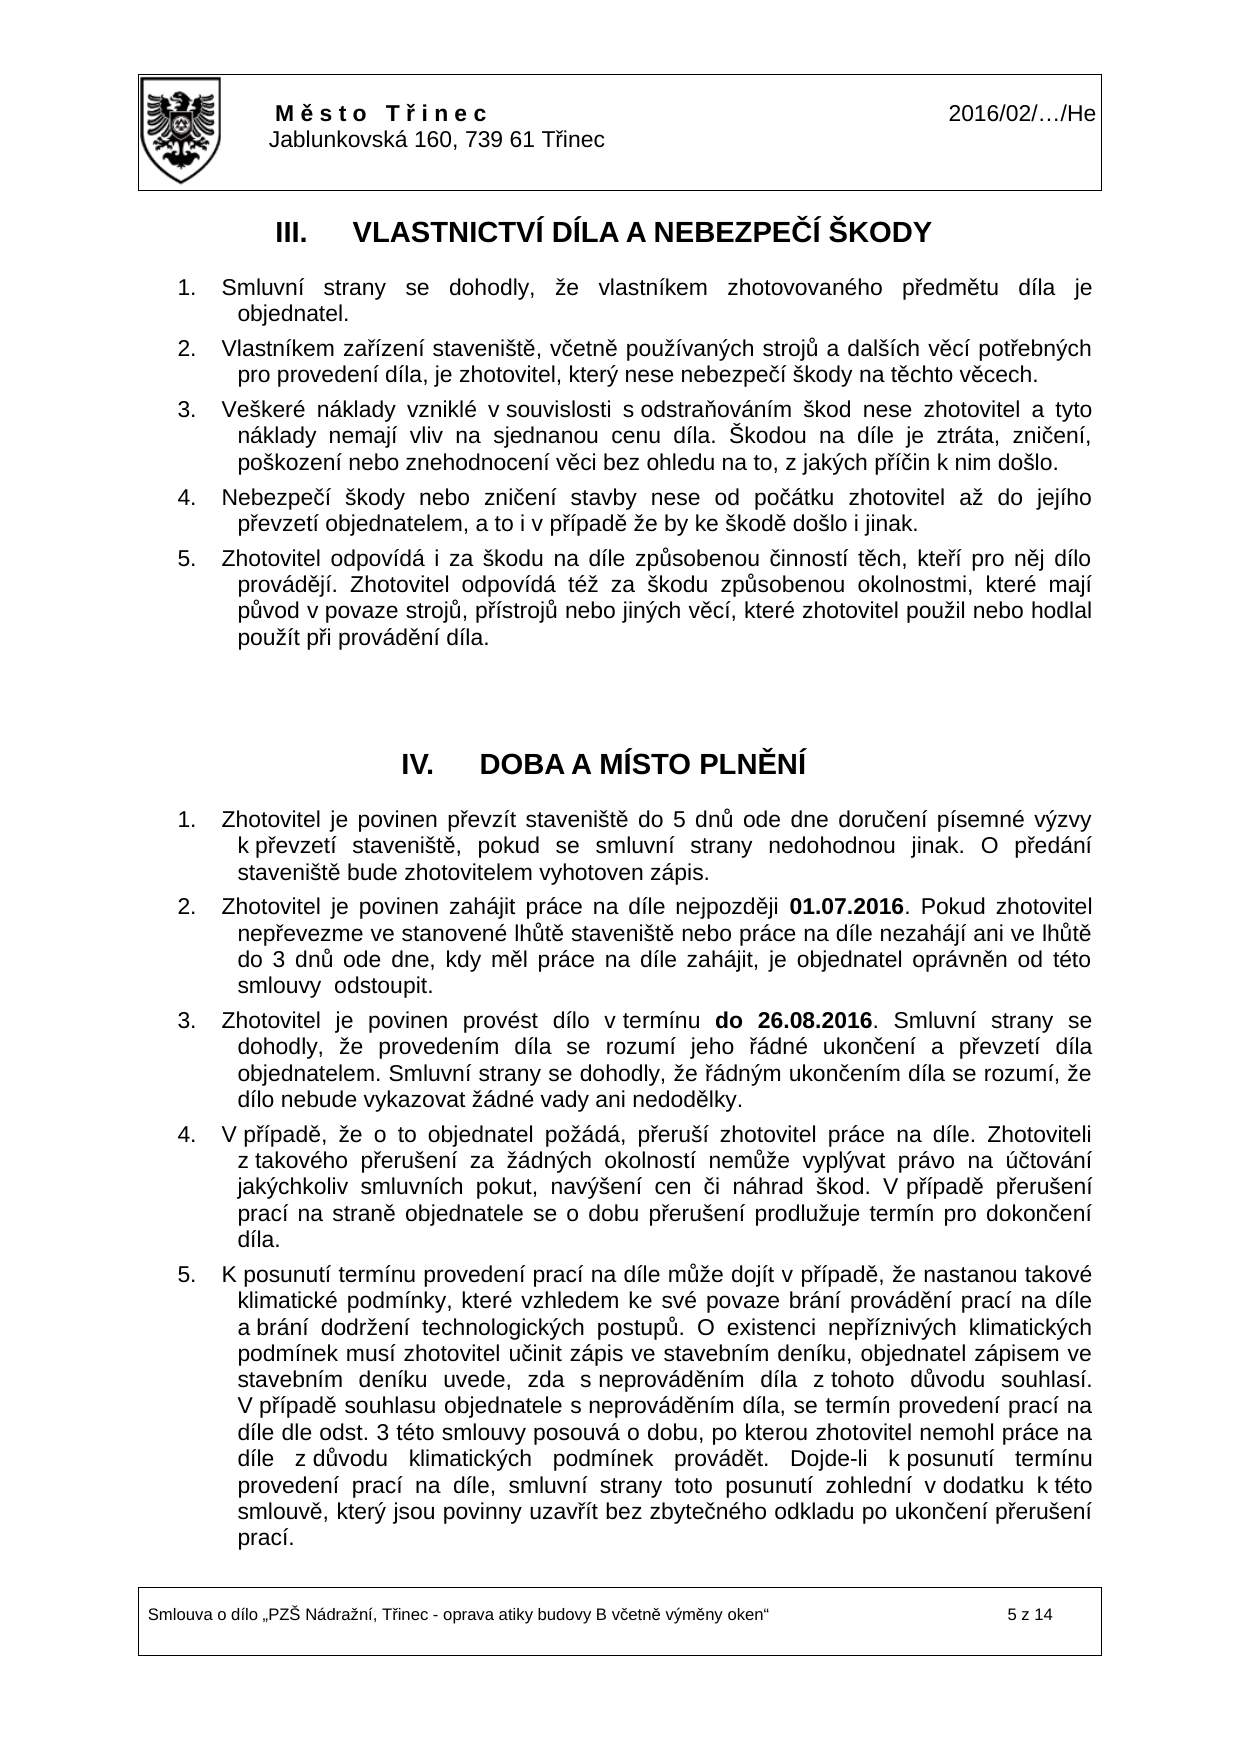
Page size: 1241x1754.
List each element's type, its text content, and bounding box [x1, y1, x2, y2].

subtitle 3. Zhotovitel je povinen provést dílo v termínu do 26.08.2016. Smluvní strany se dohodly, že provedením díla se rozumí jeho řádné ukončení a převzetí díla objednatelem. Smluvní strany se dohodly, že řádným ukončením díla se rozumí, že dílo nebude vykazovat žádné vady ani nedodělky. [177, 1007, 1093, 1112]
subtitle 5. K posunutí termínu provedení prací na díle může dojít v případě, že nastanou takové klimatické podmínky, které vzhledem ke své povaze brání provádění prací na díle a brání dodržení technologických postupů. O existenci nepříznivých klimatických podmínek musí zhotovitel učinit zápis ve stavebním deníku, objednatel zápisem ve stavebním deníku uvede, zda s neprováděním díla z tohoto důvodu souhlasí. V případě souhlasu objednatele s neprováděním díla, se termín provedení prací na díle dle odst. 3 této smlouvy posouvá o dobu, po kterou zhotovitel nemohl práce na díle z důvodu klimatických podmínek provádět. Dojde-li k posunutí termínu provedení prací na díle, smluvní strany toto posunutí zohlední v dodatku k této smlouvě, který jsou povinny uzavřít bez zbytečného odkladu po ukončení přerušení prací. [177, 1261, 1093, 1551]
subtitle 2. Vlastníkem zařízení staveniště, včetně používaných strojů a dalších věcí potřebných pro provedení díla, je zhotovitel, který nese nebezpečí škody na těchto věcech. [177, 335, 1093, 388]
subtitle DOBA A MÍSTO PLNĚNÍ [148, 747, 1093, 781]
subtitle 1. Smluvní strany se dohodly, že vlastníkem zhotovovaného předmětu díla je objednatel. [177, 274, 1093, 327]
subtitle VLASTNICTVÍ DÍLA A NEBEZPEČÍ ŠKODY [148, 216, 1093, 249]
subtitle 3. Veškeré náklady vzniklé v souvislosti s odstraňováním škod nese zhotovitel a tyto náklady nemají vliv na sjednanou cenu díla. Škodou na díle je ztráta, zničení, poškození nebo znehodnocení věci bez ohledu na to, z jakých příčin k nim došlo. [177, 396, 1093, 475]
subtitle 4. Nebezpečí škody nebo zničení stavby nese od počátku zhotovitel až do jejího převzetí objednatelem, a to i v případě že by ke škodě došlo i jinak. [177, 483, 1093, 536]
subtitle 4. V případě, že o to objednatel požádá, přeruší zhotovitel práce na díle. Zhotoviteli z takového přerušení za žádných okolností nemůže vyplývat právo na účtování jakýchkoliv smluvních pokut, navýšení cen či náhrad škod. V případě přerušení prací na straně objednatele se o dobu přerušení prodlužuje termín pro dokončení díla. [177, 1121, 1093, 1252]
subtitle 5. Zhotovitel odpovídá i za škodu na díle způsobenou činností těch, kteří pro něj dílo provádějí. Zhotovitel odpovídá též za škodu způsobenou okolnostmi, které mají původ v povaze strojů, přístrojů nebo jiných věcí, které zhotovitel použil nebo hodlal použít při provádění díla. [177, 544, 1093, 650]
subtitle 1. Zhotovitel je povinen převzít staveniště do 5 dnů ode dne doručení písemné výzvy k převzetí staveniště, pokud se smluvní strany nedohodnou jinak. O předání staveniště bude zhotovitelem vyhotoven zápis. [177, 806, 1093, 885]
subtitle 2. Zhotovitel je povinen zahájit práce na díle nejpozději 01.07.2016. Pokud zhotovitel nepřevezme ve stanovené lhůtě staveniště nebo práce na díle nezahájí ani ve lhůtě do 3 dnů ode dne, kdy měl práce na díle zahájit, je objednatel oprávněn od této smlouvy odstoupit. [177, 893, 1093, 998]
